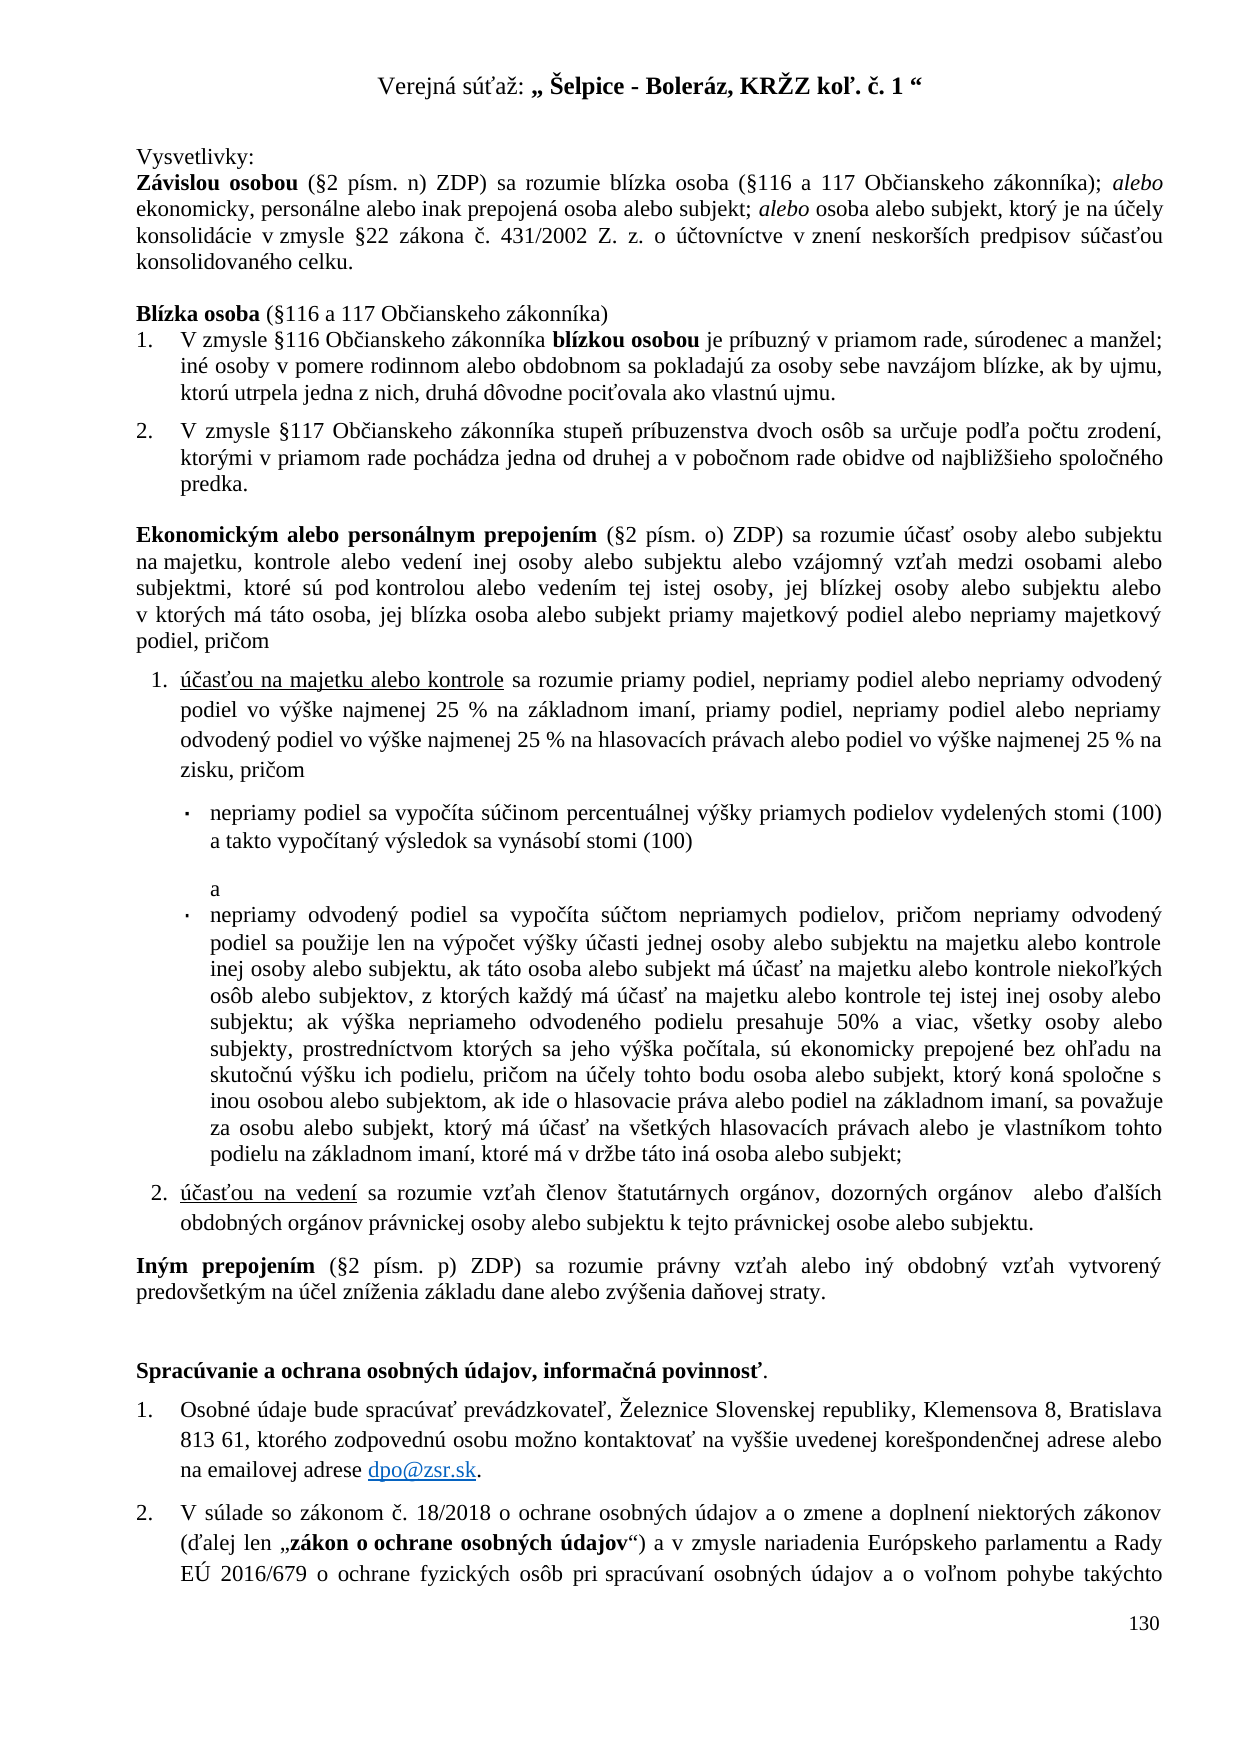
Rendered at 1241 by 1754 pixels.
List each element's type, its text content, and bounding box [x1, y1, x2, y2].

list V zmysle §116 Občianskeho zákonníka blízkou osobou je príbuzný v priamom rade, súrodenec a manžel; iné osoby v pomere rodinnom alebo obdobnom sa pokladajú za osoby sebe navzájom blízke, ak by ujmu, ktorú utrpela jedna z nich, druhá dôvodne pociťovala ako vlastnú ujmu. [136, 326, 1163, 405]
list nepriamy odvodený podiel sa vypočíta súčtom nepriamych podielov, pričom nepriamy odvodený podiel sa použije len na výpočet výšky účasti jednej osoby alebo subjektu na majetku alebo kontrole inej osoby alebo subjektu, ak táto osoba alebo subjekt má účasť na majetku alebo kontrole niekoľkých osôb alebo subjektov, z ktorých každý má účasť na majetku alebo kontrole tej istej inej osoby alebo subjektu; ak výška nepriameho odvodeného podielu presahuje 50% a viac, všetky osoby alebo subjekty, prostredníctvom ktorých sa jeho výška počítala, sú ekonomicky prepojené bez ohľadu na skutočnú výšku ich podielu, pričom na účely tohto bodu osoba alebo subjekt, ktorý koná spoločne s inou osobou alebo subjektom, ak ide o hlasovacie práva alebo podiel na základnom imaní, sa považuje za osobu alebo subjekt, ktorý má účasť na všetkých hlasovacích právach alebo je vlastníkom tohto podielu na základnom imaní, ktoré má v držbe táto iná osoba alebo subjekt; [180, 901, 1163, 1166]
text Blízka osoba (§116 a 117 Občianskeho zákonníka) [136, 299, 1163, 326]
text a [180, 874, 1163, 901]
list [136, 1499, 1163, 1586]
list V zmysle §117 Občianskeho zákonníka stupeň príbuzenstva dvoch osôb sa určuje podľa počtu zrodení, ktorými v priamom rade pochádza jedna od druhej a v pobočnom rade obidve od najbližšieho spoločného predka. [136, 417, 1163, 497]
list Osobné údaje bude spracúvať prevádzkovateľ, Železnice Slovenskej republiky, Klemensova 8, Bratislava 813 61, ktorého zodpovednú osobu možno kontaktovať na vyššie uvedenej korešpondenčnej adrese alebo na emailovej adrese dpo@zsr.sk. [136, 1396, 1163, 1483]
text Ekonomickým alebo personálnym prepojením (§2 písm. o) ZDP) sa rozumie účasť osoby alebo subjektu na majetku, kontrole alebo vedení inej osoby alebo subjektu alebo vzájomný vzťah medzi osobami alebo subjektmi, ktoré sú pod kontrolou alebo vedením tej istej osoby, jej blízkej osoby alebo subjektu alebo v ktorých má táto osoba, jej blízka osoba alebo subjekt priamy majetkový podiel alebo nepriamy majetkový podiel, pričom [136, 522, 1163, 653]
list nepriamy podiel sa vypočíta súčinom percentuálnej výšky priamych podielov vydelených stomi (100) a takto vypočítaný výsledok sa vynásobí stomi (100) [180, 799, 1163, 854]
text Iným prepojením (§2 písm. p) ZDP) sa rozumie právny vzťah alebo iný obdobný vzťah vytvorený predovšetkým na účel zníženia základu dane alebo zvýšenia daňovej straty. [136, 1252, 1163, 1304]
list účasťou na vedení sa rozumie vzťah členov štatutárnych orgánov, dozorných orgánov alebo ďalších obdobných orgánov právnickej osoby alebo subjektu k tejto právnickej osobe alebo subjektu. [151, 1179, 1163, 1235]
text Vysvetlivky: [136, 143, 1163, 169]
text Závislou osobou (§2 písm. n) ZDP) sa rozumie blízka osoba (§116 a 117 Občianskeho zákonníka); alebo ekonomicky, personálne alebo inak prepojená osoba alebo subjekt; alebo osoba alebo subjekt, ktorý je na účely konsolidácie v zmysle §22 zákona č. 431/2002 Z. z. o účtovníctve v znení neskorších predpisov súčasťou konsolidovaného celku. [136, 169, 1163, 274]
text Spracúvanie a ochrana osobných údajov, informačná povinnosť. [136, 1357, 1163, 1383]
list účasťou na majetku alebo kontrole sa rozumie priamy podiel, nepriamy podiel alebo nepriamy odvodený podiel vo výške najmenej 25 % na základnom imaní, priamy podiel, nepriamy podiel alebo nepriamy odvodený podiel vo výške najmenej 25 % na hlasovacích právach alebo podiel vo výške najmenej 25 % na zisku, pričom [151, 666, 1163, 783]
